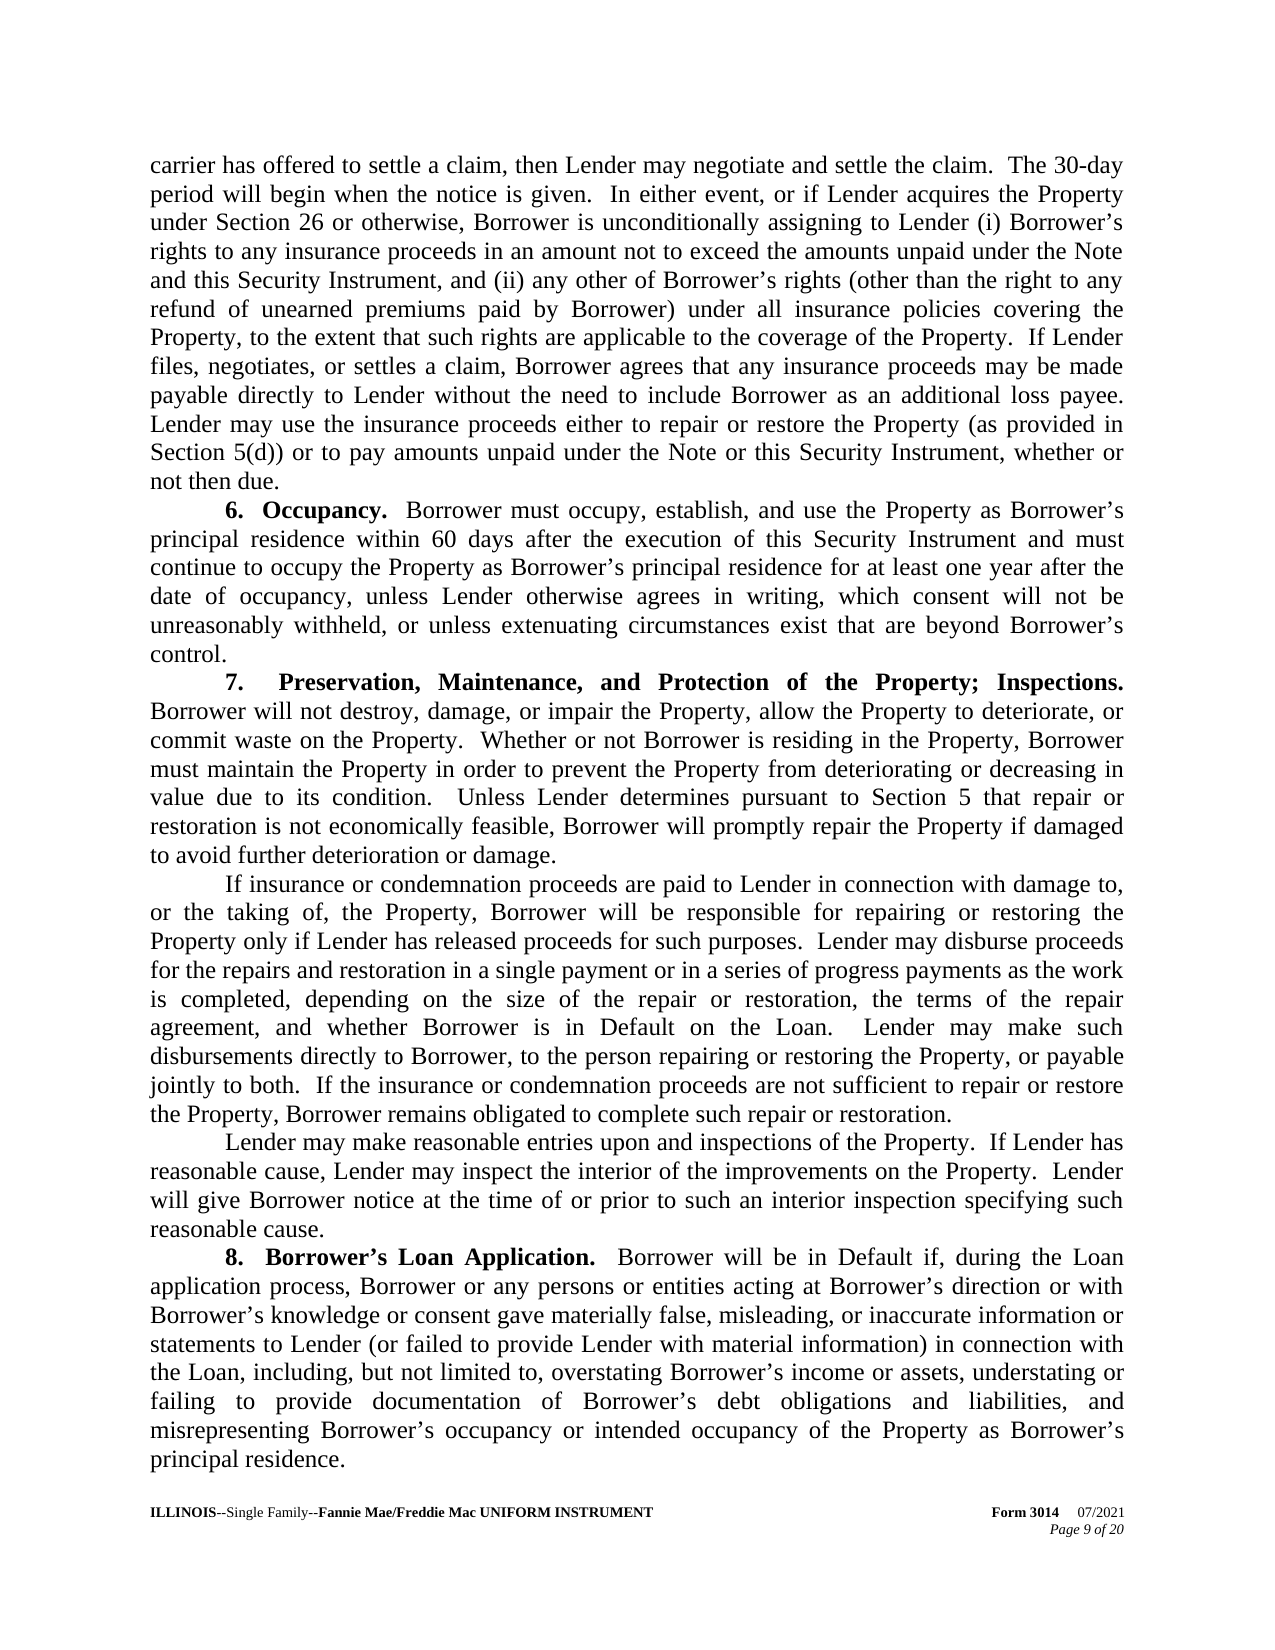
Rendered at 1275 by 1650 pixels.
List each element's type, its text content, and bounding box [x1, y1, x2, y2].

text 6. Occupancy. Borrower must occupy, establish, and use the Property as Borrower’s principal residence within 60 days after the execution of this Security Instrument and must continue to occupy the Property as Borrower’s principal residence for at least one year after the date of occupancy, unless Lender otherwise agrees in writing, which consent will not be unreasonably withheld, or unless extenuating circumstances exist that are beyond Borrower’s control. [150, 495, 1125, 667]
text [150, 150, 1125, 495]
text 7. Preservation, Maintenance, and Protection of the Property; Inspections. Borrower will not destroy, damage, or impair the Property, allow the Property to deteriorate, or commit waste on the Property. Whether or not Borrower is residing in the Property, Borrower must maintain the Property in order to prevent the Property from deteriorating or decreasing in value due to its condition. Unless Lender determines pursuant to Section 5 that repair or restoration is not economically feasible, Borrower will promptly repair the Property if damaged to avoid further deterioration or damage. [150, 667, 1125, 869]
text If insurance or condemnation proceeds are paid to Lender in connection with damage to, or the taking of, the Property, Borrower will be responsible for repairing or restoring the Property only if Lender has released proceeds for such purposes. Lender may disburse proceeds for the repairs and restoration in a single payment or in a series of progress payments as the work is completed, depending on the size of the repair or restoration, the terms of the repair agreement, and whether Borrower is in Default on the Loan. Lender may make such disbursements directly to Borrower, to the person repairing or restoring the Property, or payable jointly to both. If the insurance or condemnation proceeds are not sufficient to repair or restore the Property, Borrower remains obligated to complete such repair or restoration. [150, 869, 1125, 1127]
text 8. Borrower’s Loan Application. Borrower will be in Default if, during the Loan application process, Borrower or any persons or entities acting at Borrower’s direction or with Borrower’s knowledge or consent gave materially false, misleading, or inaccurate information or statements to Lender (or failed to provide Lender with material information) in connection with the Loan, including, but not limited to, overstating Borrower’s income or assets, understating or failing to provide documentation of Borrower’s debt obligations and liabilities, and misrepresenting Borrower’s occupancy or intended occupancy of the Property as Borrower’s principal residence. [150, 1242, 1125, 1472]
text Lender may make reasonable entries upon and inspections of the Property. If Lender has reasonable cause, Lender may inspect the interior of the improvements on the Property. Lender will give Borrower notice at the time of or prior to such an interior inspection specifying such reasonable cause. [150, 1127, 1125, 1242]
